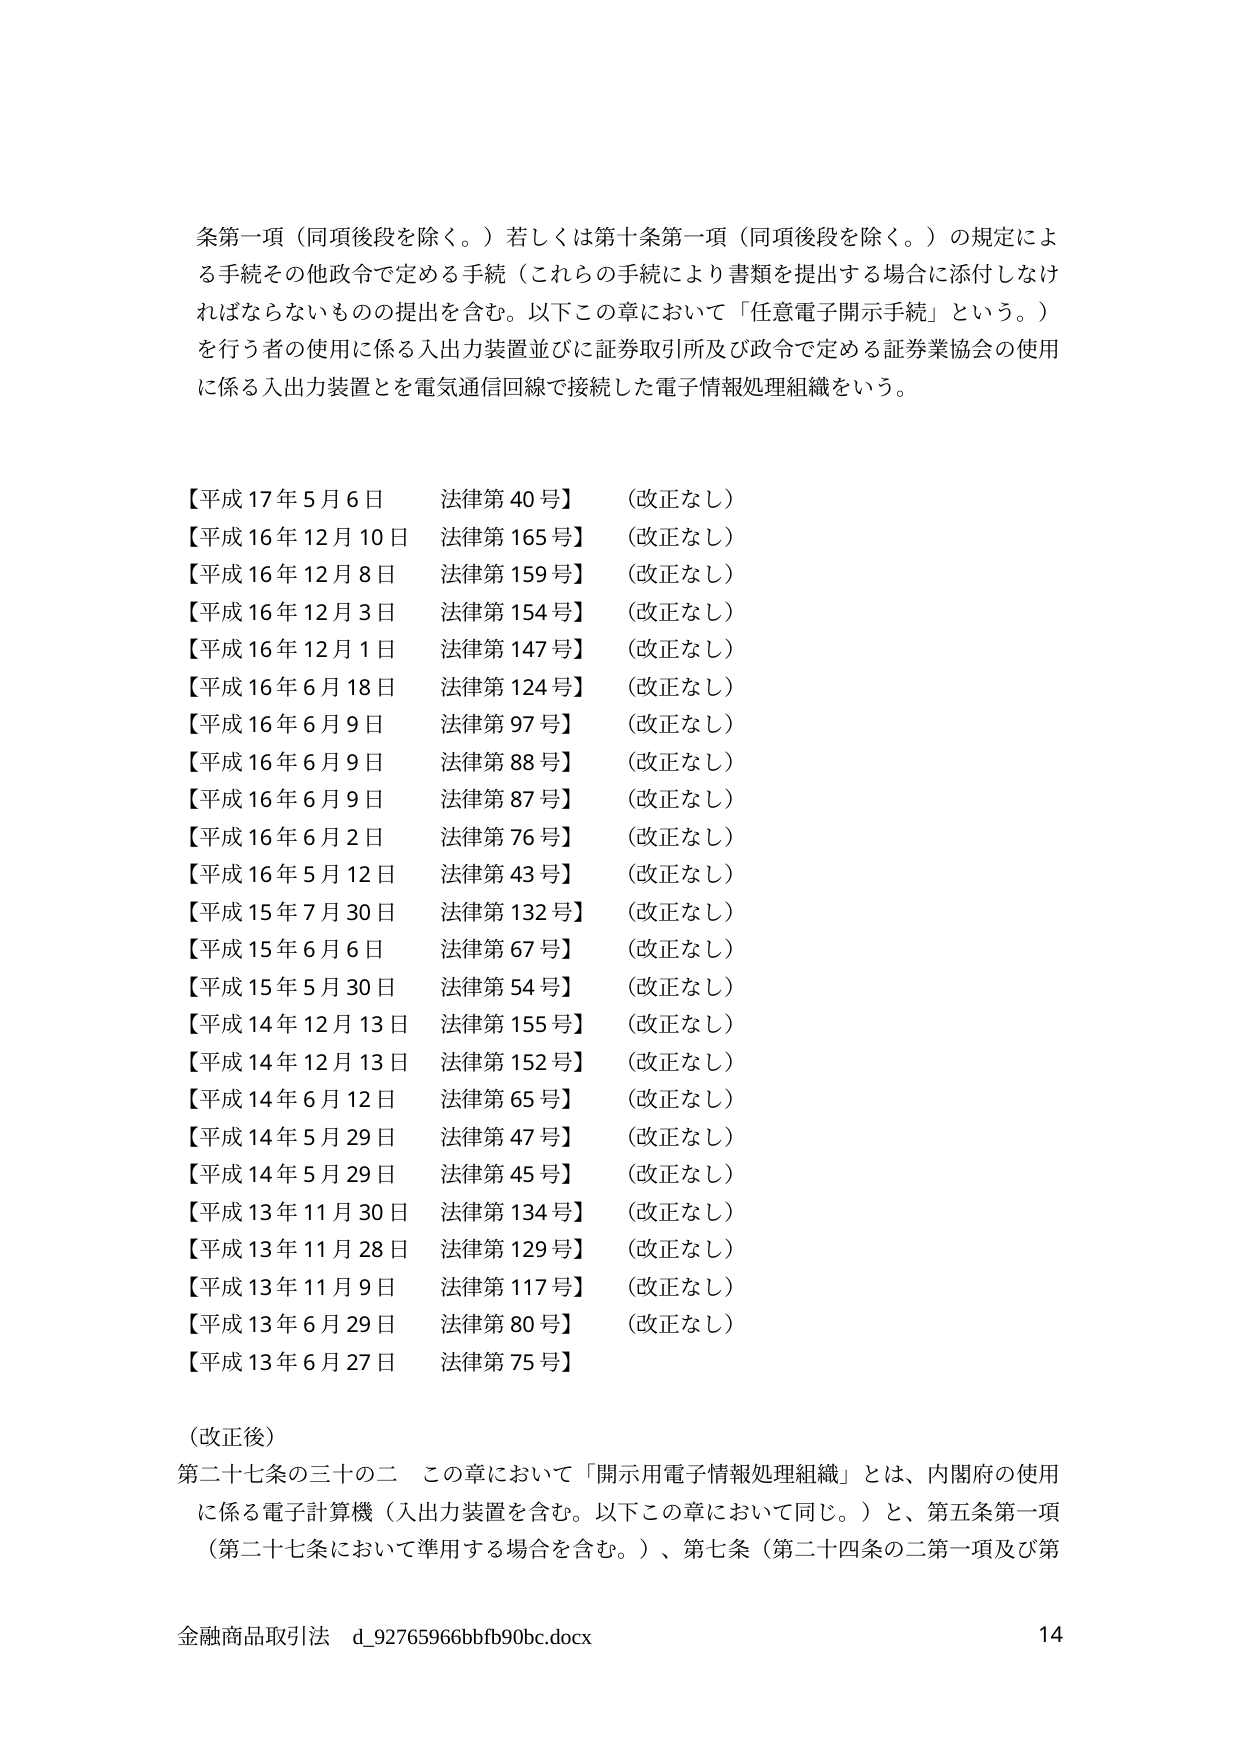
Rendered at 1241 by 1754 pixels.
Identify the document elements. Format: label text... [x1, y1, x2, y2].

text （改正後） [177, 1417, 1063, 1454]
text 【平成14年12月13日 法律第155号】 （改正なし） [177, 1004, 1063, 1042]
text 【平成16年12月8日 法律第159号】 （改正なし） [177, 554, 1063, 592]
text 【平成13年11月28日 法律第129号】 （改正なし） [177, 1229, 1063, 1267]
text 【平成16年12月1日 法律第147号】 （改正なし） [177, 629, 1063, 667]
text 【平成13年11月30日 法律第134号】 （改正なし） [177, 1192, 1063, 1229]
text 【平成17年5月6日 法律第40号】 （改正なし） [177, 479, 1063, 517]
text 【平成16年6月9日 法律第97号】 （改正なし） [177, 704, 1063, 742]
text 【平成15年7月30日 法律第132号】 （改正なし） [177, 892, 1063, 929]
text 【平成16年6月9日 法律第87号】 （改正なし） [177, 779, 1063, 817]
text 【平成14年6月12日 法律第65号】 （改正なし） [177, 1079, 1063, 1117]
text 【平成16年5月12日 法律第43号】 （改正なし） [177, 854, 1063, 892]
text 【平成15年5月30日 法律第54号】 （改正なし） [177, 967, 1063, 1004]
text 【平成13年6月27日 法律第75号】 [177, 1342, 1063, 1379]
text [177, 217, 1063, 404]
text 【平成15年6月6日 法律第67号】 （改正なし） [177, 929, 1063, 967]
text 【平成13年6月29日 法律第80号】 （改正なし） [177, 1304, 1063, 1342]
text 【平成16年12月10日 法律第165号】 （改正なし） [177, 517, 1063, 554]
text 【平成16年6月9日 法律第88号】 （改正なし） [177, 742, 1063, 779]
text 【平成16年12月3日 法律第154号】 （改正なし） [177, 592, 1063, 629]
text 【平成16年6月18日 法律第124号】 （改正なし） [177, 667, 1063, 704]
text 【平成14年5月29日 法律第47号】 （改正なし） [177, 1117, 1063, 1154]
text 【平成16年6月2日 法律第76号】 （改正なし） [177, 817, 1063, 854]
text 【平成14年12月13日 法律第152号】 （改正なし） [177, 1042, 1063, 1079]
text 【平成14年5月29日 法律第45号】 （改正なし） [177, 1154, 1063, 1192]
text 【平成13年11月9日 法律第117号】 （改正なし） [177, 1267, 1063, 1304]
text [177, 1454, 1063, 1567]
